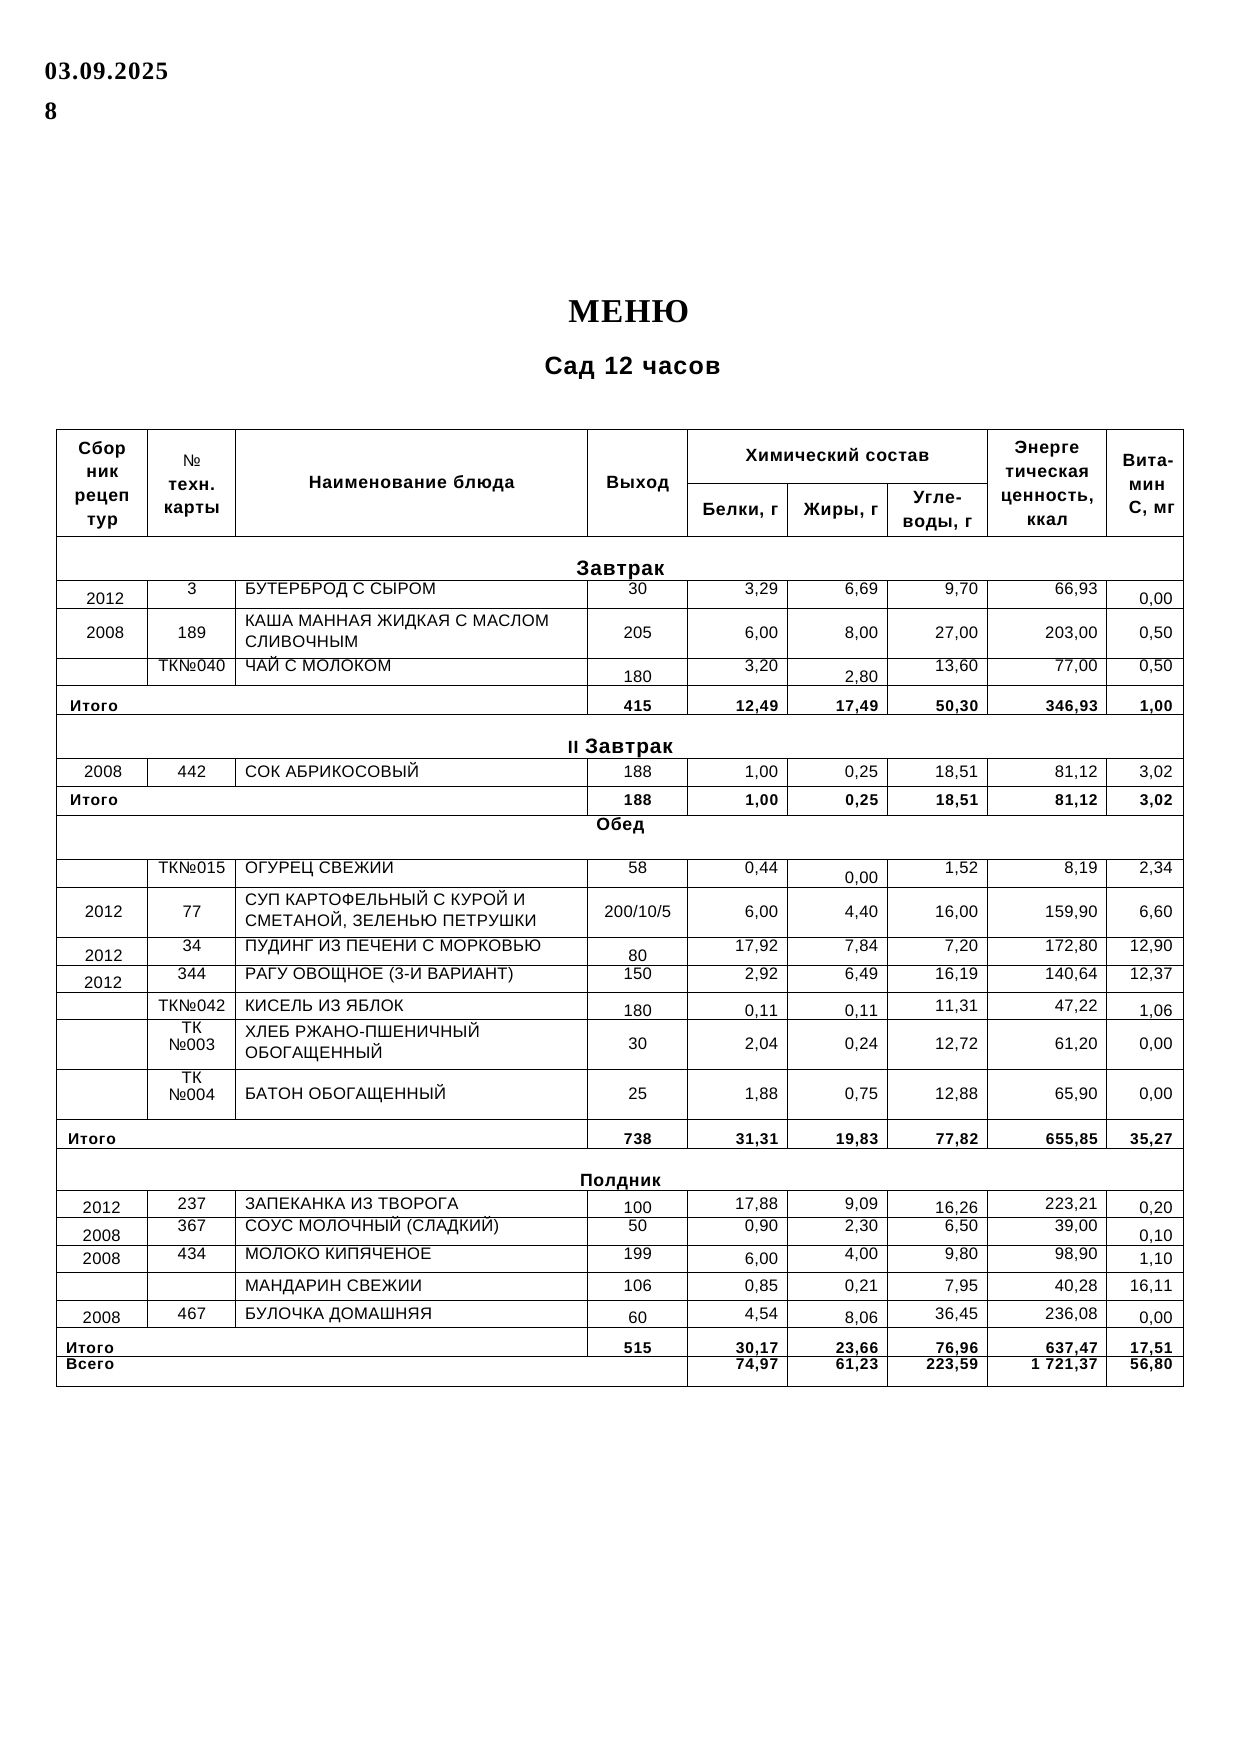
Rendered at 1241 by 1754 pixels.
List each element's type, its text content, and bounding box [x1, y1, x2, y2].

table_header Выход [588, 430, 687, 536]
table_cell [57, 993, 147, 1019]
table_cell ОГУРЕЦ СВЕЖИИ [236, 860, 587, 887]
table_cell 18,51 [888, 787, 987, 815]
table_header Сбор ник рецеп тур [57, 430, 147, 536]
table_cell 344 [148, 966, 235, 992]
table_cell СОУС МОЛОЧНЫЙ (СЛАДКИЙ) [236, 1218, 587, 1245]
table_cell 74,97 [688, 1357, 787, 1386]
table_cell 738 [588, 1120, 687, 1148]
table_cell 6,50 [888, 1218, 987, 1245]
table_cell 36,45 [888, 1301, 987, 1327]
table_cell ТК№042 [148, 993, 235, 1019]
table_cell 6,60 [1107, 888, 1183, 937]
table_cell 0,50 [1107, 659, 1183, 685]
table_cell ЗАПЕКАНКА ИЗ ТВОРОГА [236, 1191, 587, 1217]
table_cell 0,75 [788, 1070, 887, 1119]
table_cell 1,00 [688, 787, 787, 815]
table_cell 2,30 [788, 1218, 887, 1245]
table_cell 100 [588, 1191, 687, 1217]
table_cell 17,92 [688, 938, 787, 965]
table_cell 7,20 [888, 938, 987, 965]
table_cell 237 [148, 1191, 235, 1217]
table_cell 39,00 [988, 1218, 1106, 1245]
table_cell [57, 659, 147, 685]
table_cell 637,47 [988, 1328, 1106, 1356]
table_cell 3,20 [688, 659, 787, 685]
table_cell 81,12 [988, 787, 1106, 815]
table_cell 27,00 [888, 609, 987, 657]
table_cell 172,80 [988, 938, 1106, 965]
table_cell 3,02 [1107, 787, 1183, 815]
table_cell 1,52 [888, 860, 987, 887]
table_cell 77,82 [888, 1120, 987, 1148]
table_cell 77 [148, 888, 235, 937]
table_cell Итого [57, 1328, 587, 1356]
table_cell 346,93 [988, 686, 1106, 714]
table_cell 40,28 [988, 1273, 1106, 1300]
table_cell 150 [588, 966, 687, 992]
table_cell 16,11 [1107, 1273, 1183, 1300]
table_cell 0,25 [788, 787, 887, 815]
table_cell 0,00 [788, 860, 887, 887]
table_cell 12,88 [888, 1070, 987, 1119]
table_cell 19,83 [788, 1120, 887, 1148]
table_cell 34 [148, 938, 235, 965]
table_cell 9,70 [888, 581, 987, 608]
table_cell 7,95 [888, 1273, 987, 1300]
table_cell 1,00 [688, 759, 787, 786]
table_cell ХЛЕБ РЖАНО-ПШЕНИЧНЫЙ ОБОГАЩЕННЫЙ [236, 1020, 587, 1069]
table_cell 2012 [57, 581, 147, 608]
table_cell 31,31 [688, 1120, 787, 1148]
table_cell 50 [588, 1218, 687, 1245]
table_cell 12,49 [688, 686, 787, 714]
table_cell 65,90 [988, 1070, 1106, 1119]
table_cell 0,00 [1107, 1020, 1183, 1069]
table_cell 0,11 [788, 993, 887, 1019]
table_cell 2012 [57, 966, 147, 992]
table_cell 0,21 [788, 1273, 887, 1300]
table_cell 1,00 [1107, 686, 1183, 714]
table_cell 30,17 [688, 1328, 787, 1356]
table_cell 23,66 [788, 1328, 887, 1356]
table_header Энерге тическая ценность, ккал [988, 430, 1106, 536]
table_cell 8,00 [788, 609, 887, 657]
table_cell 189 [148, 609, 235, 657]
table_cell 180 [588, 993, 687, 1019]
table_cell 16,19 [888, 966, 987, 992]
table_cell 76,96 [888, 1328, 987, 1356]
table_cell 0,11 [688, 993, 787, 1019]
table_cell 7,84 [788, 938, 887, 965]
table_cell 18,51 [888, 759, 987, 786]
table_cell 0,90 [688, 1218, 787, 1245]
table_cell 0,10 [1107, 1218, 1183, 1245]
table_cell 2012 [57, 888, 147, 937]
table_cell БАТОН ОБОГАЩЕННЫЙ [236, 1070, 587, 1119]
table_cell 200/10/5 [588, 888, 687, 937]
text Сад 12 часов [67, 355, 1198, 380]
table_cell 2008 [57, 1246, 147, 1272]
table_cell ТК №003 [148, 1020, 235, 1069]
table_cell КАША МАННАЯ ЖИДКАЯ С МАСЛОМ СЛИВОЧНЫМ [236, 609, 587, 657]
table_cell Завтрак [57, 537, 1183, 580]
table_cell 16,00 [888, 888, 987, 937]
table_cell 8,06 [788, 1301, 887, 1327]
table_cell ТК№040 [148, 659, 235, 685]
table_cell 236,08 [988, 1301, 1106, 1327]
table_cell [57, 1273, 147, 1300]
table_cell 17,51 [1107, 1328, 1183, 1356]
table_cell 12,90 [1107, 938, 1183, 965]
table_cell 2008 [57, 609, 147, 657]
table_cell 50,30 [888, 686, 987, 714]
table_cell 1 721,37 [988, 1357, 1106, 1386]
table_cell Жиры, г [788, 484, 887, 536]
table_cell 2008 [57, 1218, 147, 1245]
table_cell 1,06 [1107, 993, 1183, 1019]
table_cell 2012 [57, 1191, 147, 1217]
table_cell 442 [148, 759, 235, 786]
table_header Витамин С, мг [1107, 430, 1183, 536]
table_cell 13,60 [888, 659, 987, 685]
table_cell 0,25 [788, 759, 887, 786]
table_cell 6,00 [688, 609, 787, 657]
table_cell 106 [588, 1273, 687, 1300]
table_cell 0,85 [688, 1273, 787, 1300]
table_cell [57, 1020, 147, 1069]
table_cell 6,00 [688, 1246, 787, 1272]
table_cell КИСЕЛЬ ИЗ ЯБЛОК [236, 993, 587, 1019]
table_cell 66,93 [988, 581, 1106, 608]
table_cell 0,44 [688, 860, 787, 887]
table_cell Итого [57, 787, 587, 815]
table_header № техн. карты [148, 430, 235, 536]
table_cell 6,69 [788, 581, 887, 608]
text 03.09.2025 [17, 52, 1240, 86]
table_cell МАНДАРИН СВЕЖИИ [236, 1273, 587, 1300]
table_cell 30 [588, 1020, 687, 1069]
table_cell ПУДИНГ ИЗ ПЕЧЕНИ С МОРКОВЬЮ [236, 938, 587, 965]
table_cell 2,80 [788, 659, 887, 685]
table_cell 16,26 [888, 1191, 987, 1217]
table_cell 367 [148, 1218, 235, 1245]
table_cell СУП КАРТОФЕЛЬНЫЙ С КУРОЙ И СМЕТАНОЙ, ЗЕЛЕНЬЮ ПЕТРУШКИ [236, 888, 587, 937]
table_cell 8,19 [988, 860, 1106, 887]
table_cell 0,00 [1107, 1070, 1183, 1119]
table_cell 3,29 [688, 581, 787, 608]
table_cell 0,00 [1107, 581, 1183, 608]
table_cell 467 [148, 1301, 235, 1327]
table_cell 0,00 [1107, 1301, 1183, 1327]
table_cell Итого [57, 1120, 587, 1148]
table_cell 2012 [57, 938, 147, 965]
table_cell ТК№015 [148, 860, 235, 887]
table_cell Итого [57, 686, 587, 714]
table_cell 6,49 [788, 966, 887, 992]
table_cell 0,24 [788, 1020, 887, 1069]
table_cell [57, 860, 147, 887]
table_cell 98,90 [988, 1246, 1106, 1272]
table_cell 199 [588, 1246, 687, 1272]
table_cell 180 [588, 659, 687, 685]
table_cell РАГУ ОВОЩНОЕ (3-И ВАРИАНТ) [236, 966, 587, 992]
table_cell 159,90 [988, 888, 1106, 937]
table_cell 140,64 [988, 966, 1106, 992]
table_cell [148, 1273, 235, 1300]
table_cell 61,20 [988, 1020, 1106, 1069]
table_cell СОК АБРИКОСОВЫЙ [236, 759, 587, 786]
table_cell 17,88 [688, 1191, 787, 1217]
table_cell 60 [588, 1301, 687, 1327]
table_cell 2008 [57, 1301, 147, 1327]
table_cell 655,85 [988, 1120, 1106, 1148]
table_cell 11,31 [888, 993, 987, 1019]
table_cell 56,80 [1107, 1357, 1183, 1386]
table_cell [57, 1070, 147, 1119]
text 8 [17, 93, 1240, 126]
table_cell 515 [588, 1328, 687, 1356]
table_cell 77,00 [988, 659, 1106, 685]
table_cell Углеводы, г [888, 484, 987, 536]
table_cell 2008 [57, 759, 147, 786]
table_cell 0,50 [1107, 609, 1183, 657]
table_cell 3,02 [1107, 759, 1183, 786]
table_cell 6,00 [688, 888, 787, 937]
table_cell 30 [588, 581, 687, 608]
table_cell Полдник [57, 1149, 1183, 1190]
table_cell 2,04 [688, 1020, 787, 1069]
table_cell 205 [588, 609, 687, 657]
table_cell 188 [588, 787, 687, 815]
table_cell 188 [588, 759, 687, 786]
table_header Наименование блюда [236, 430, 587, 536]
table_cell 9,09 [788, 1191, 887, 1217]
table_cell ТК №004 [148, 1070, 235, 1119]
table_cell 58 [588, 860, 687, 887]
table_cell 35,27 [1107, 1120, 1183, 1148]
table_cell 1,88 [688, 1070, 787, 1119]
table_cell 25 [588, 1070, 687, 1119]
table_cell 61,23 [788, 1357, 887, 1386]
table_cell 2,92 [688, 966, 787, 992]
table_cell Обед [57, 816, 1183, 859]
table_cell 0,20 [1107, 1191, 1183, 1217]
table_cell 4,54 [688, 1301, 787, 1327]
table_cell 1,10 [1107, 1246, 1183, 1272]
table_cell БУЛОЧКА ДОМАШНЯЯ [236, 1301, 587, 1327]
table_cell 3 [148, 581, 235, 608]
table_cell 2,34 [1107, 860, 1183, 887]
table_cell БУТЕРБРОД С СЫРОМ [236, 581, 587, 608]
table_cell Всего [57, 1357, 687, 1386]
table_cell 81,12 [988, 759, 1106, 786]
table_header Химический состав [688, 430, 987, 483]
table_cell 12,37 [1107, 966, 1183, 992]
table_cell 47,22 [988, 993, 1106, 1019]
table_cell МОЛОКО КИПЯЧЕНОЕ [236, 1246, 587, 1272]
table_cell 12,72 [888, 1020, 987, 1069]
table_cell 203,00 [988, 609, 1106, 657]
table_cell Белки, г [688, 484, 787, 536]
table_cell 434 [148, 1246, 235, 1272]
table_cell 415 [588, 686, 687, 714]
table_cell ЧАЙ С МОЛОКОМ [236, 659, 587, 685]
table_cell II Завтрак [57, 715, 1183, 758]
table_cell 4,00 [788, 1246, 887, 1272]
table_cell 4,40 [788, 888, 887, 937]
table_cell 9,80 [888, 1246, 987, 1272]
table_cell 223,59 [888, 1357, 987, 1386]
text МЕНЮ [17, 296, 1240, 329]
table_cell 223,21 [988, 1191, 1106, 1217]
table_cell 17,49 [788, 686, 887, 714]
table_cell 80 [588, 938, 687, 965]
